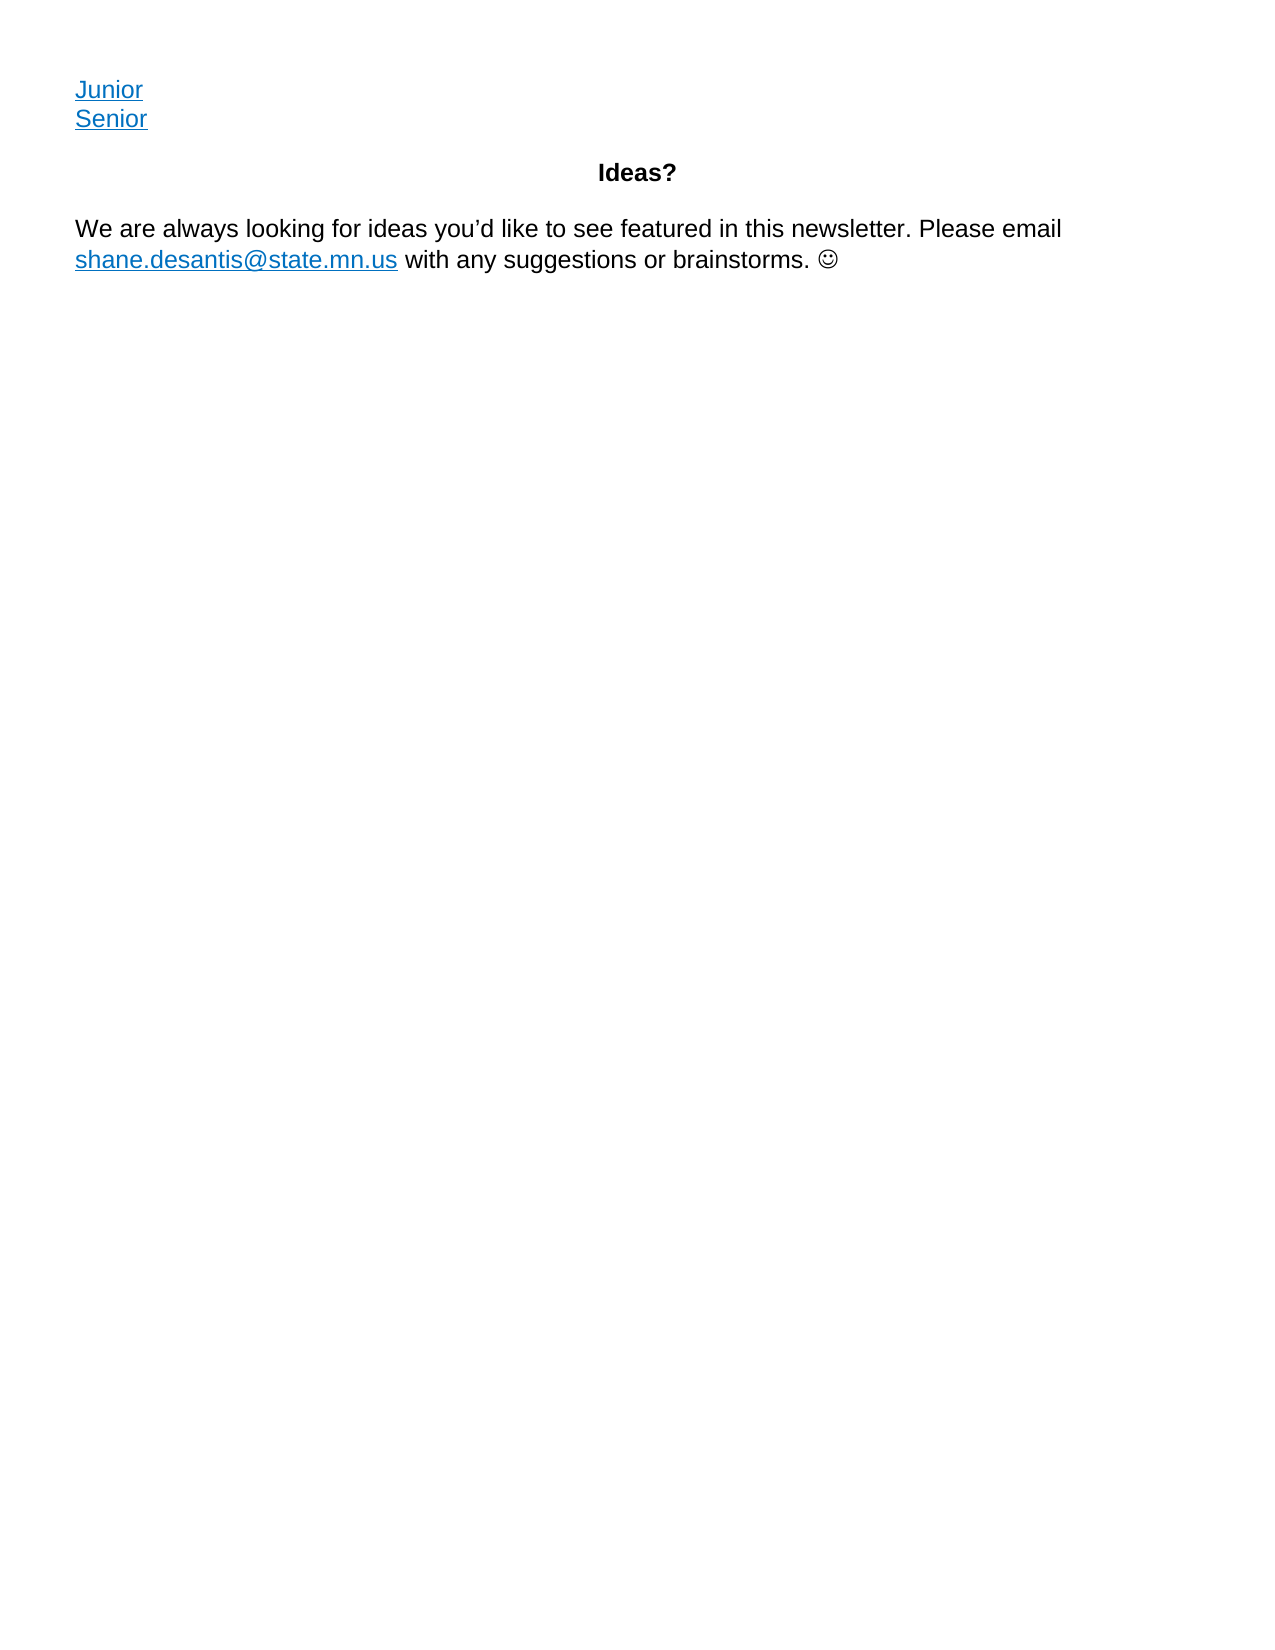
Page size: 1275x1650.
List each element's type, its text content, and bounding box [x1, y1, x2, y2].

text We are always looking for ideas you’d like to see featured in this newsletter. Please email shane.desantis@state.mn.us with any suggestions or brainstorms. [75, 213, 1200, 273]
text Junior [75, 75, 1200, 104]
text Senior [75, 104, 1200, 132]
subtitle Ideas? [75, 157, 1200, 186]
